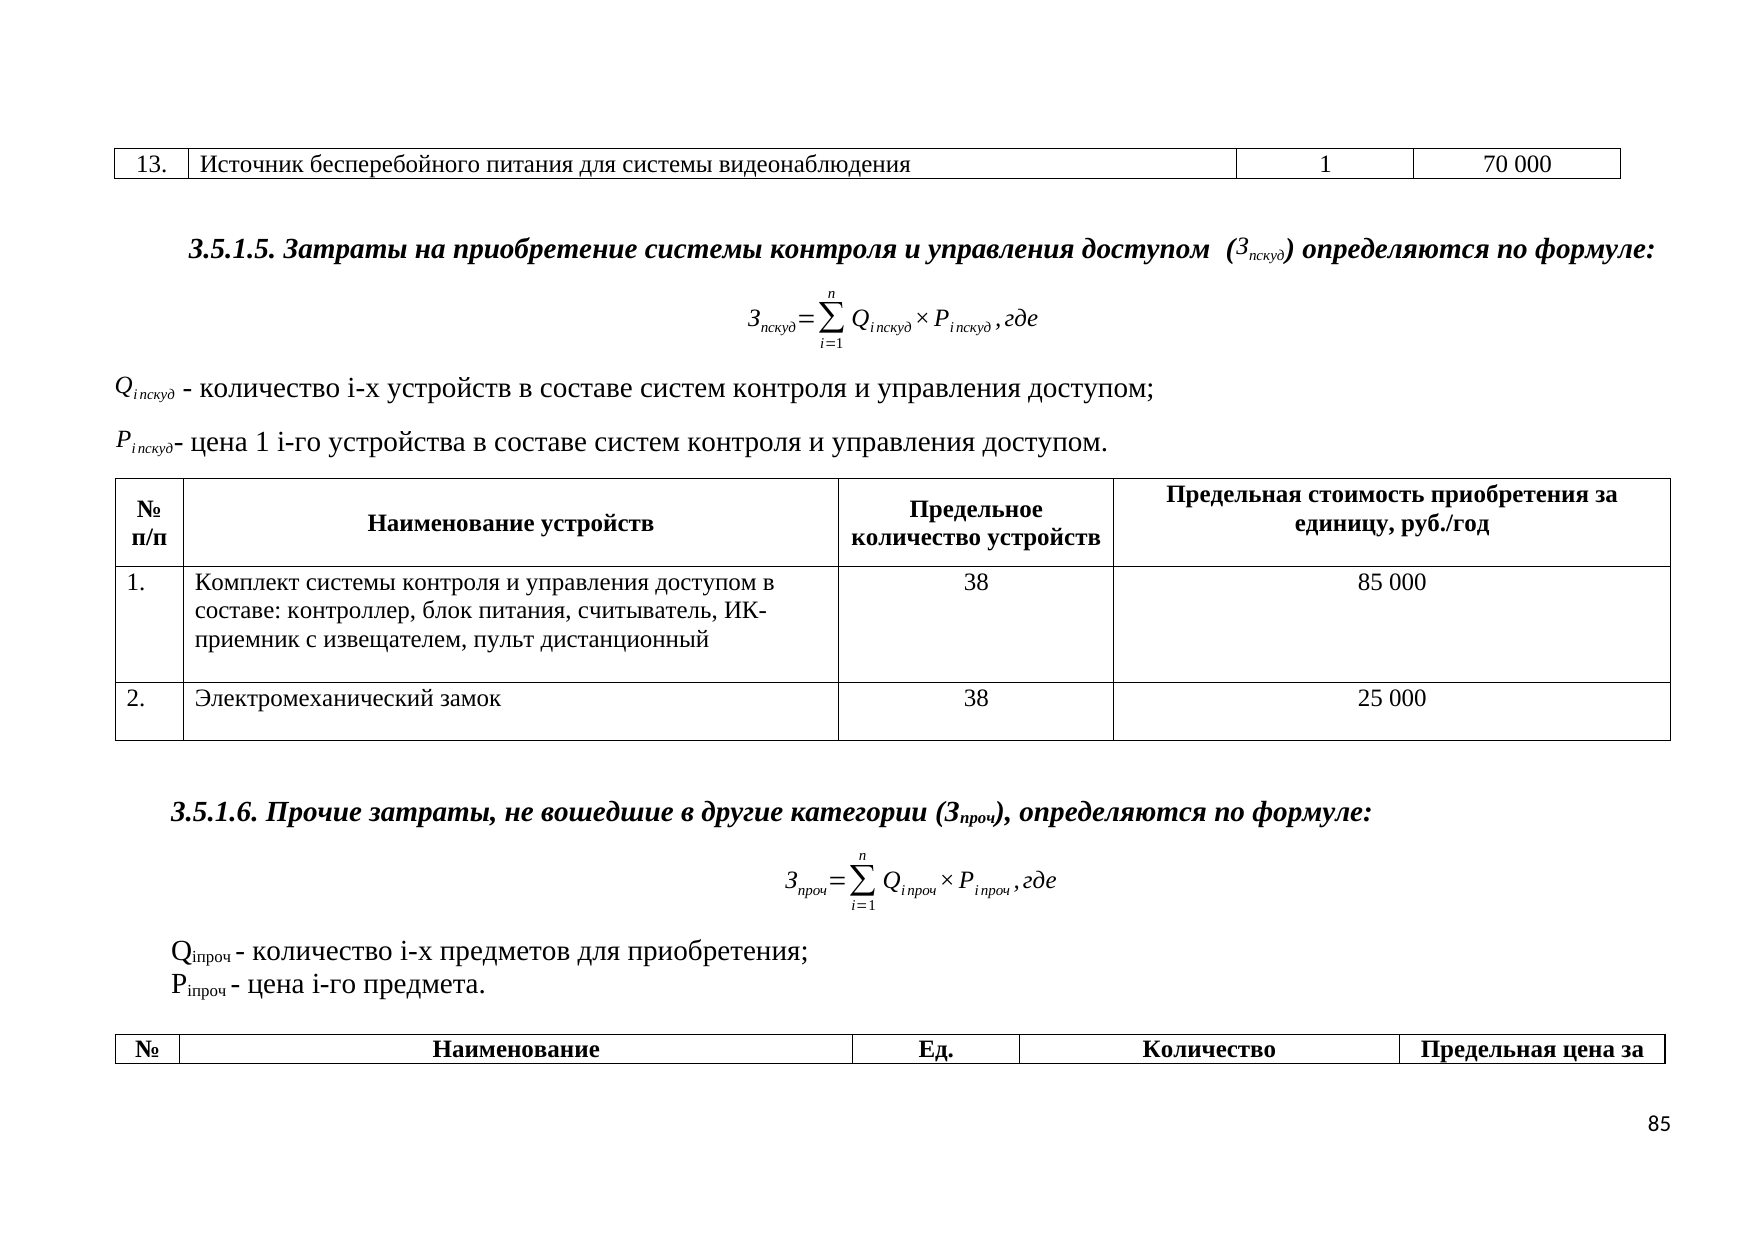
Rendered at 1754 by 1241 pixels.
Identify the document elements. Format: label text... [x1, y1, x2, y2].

table_cell 38 [839, 567, 1113, 682]
table_cell Электромеханический замок [184, 683, 838, 740]
text - количество i-х устройств в составе систем контроля и управления доступом; [114, 370, 1671, 405]
table_cell 1 [1237, 149, 1413, 177]
table_header Наименование [180, 1035, 852, 1063]
table_header № п/п [116, 479, 183, 566]
text 3.5.1.5. Затраты на приобретение системы контроля и управления доступом () определяются по формуле: [114, 231, 1671, 265]
table_cell 13. [115, 149, 188, 177]
text 3.5.1.6. Прочие затраты, не вошедшие в другие категории (Зпроч), определяются по формуле: [114, 794, 1671, 827]
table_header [1400, 1035, 1664, 1063]
text - цена 1 i-го устройства в составе систем контроля и управления доступом. [114, 424, 1671, 459]
table_header Наименование устройств [184, 479, 838, 566]
table_header № п/п [116, 1035, 179, 1063]
table_cell 70 000 [1414, 149, 1620, 177]
table_header Количество [1020, 1035, 1399, 1063]
table_header Предельное количество устройств [839, 479, 1113, 566]
table_cell 1. [116, 567, 183, 682]
text Qiпроч - количество i-х предметов для приобретения; [114, 933, 1671, 966]
table_cell 25 000 [1114, 683, 1670, 740]
table_cell 2. [116, 683, 183, 740]
table_header Ед. измерения [853, 1035, 1019, 1063]
table_cell Комплект системы контроля и управления доступом в составе: контроллер, блок питания, считыватель, ИК- приемник с извещателем, пульт дистанционный [184, 567, 838, 682]
table_cell Источник бесперебойного питания для системы видеонаблюдения [189, 149, 1236, 177]
text Рiпроч - цена i-го предмета. [114, 966, 1671, 1000]
table_cell 85 000 [1114, 567, 1670, 682]
table_cell 38 [839, 683, 1113, 740]
table_header Предельная стоимость приобретения за единицу, руб./год [1114, 479, 1670, 566]
